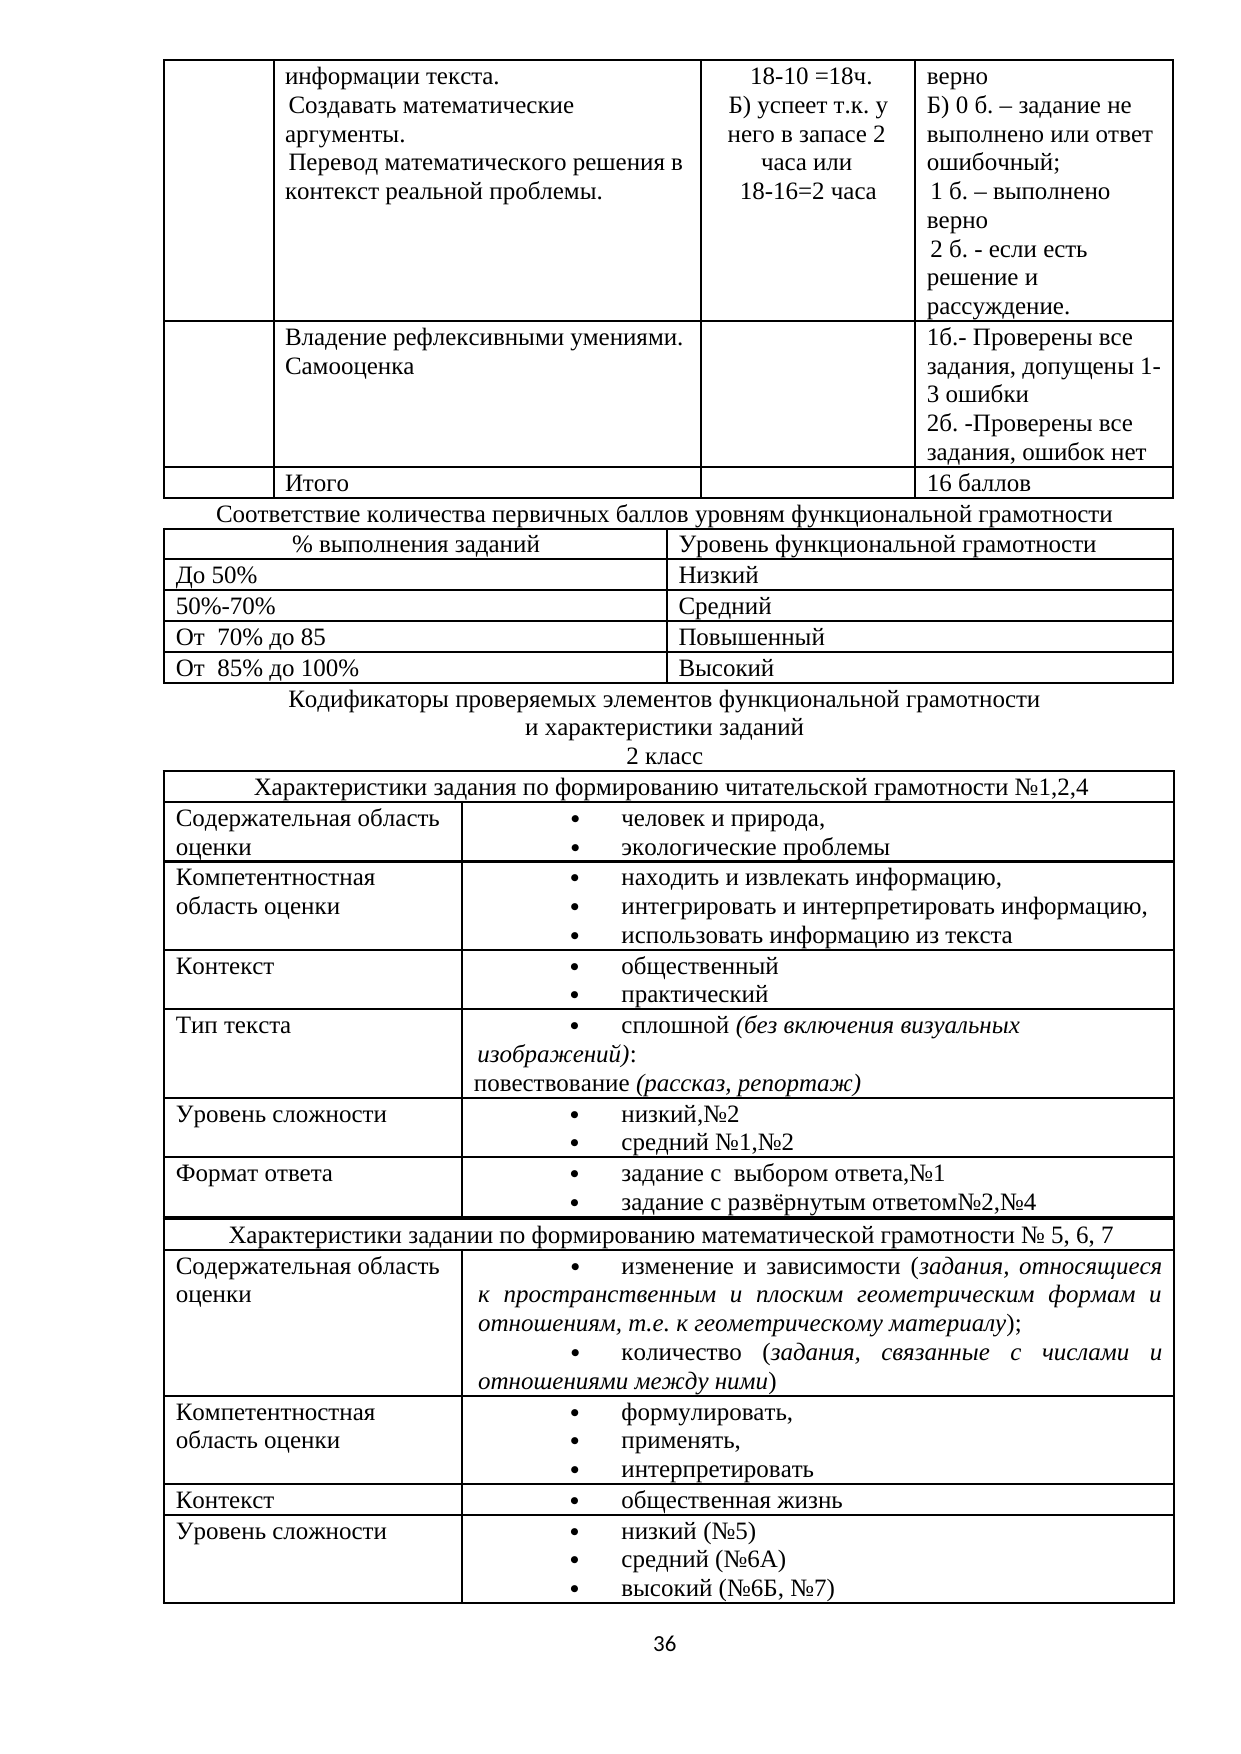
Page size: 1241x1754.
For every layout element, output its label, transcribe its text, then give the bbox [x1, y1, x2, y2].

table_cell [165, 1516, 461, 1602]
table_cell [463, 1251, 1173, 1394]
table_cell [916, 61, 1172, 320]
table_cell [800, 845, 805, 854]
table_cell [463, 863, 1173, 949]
text и характеристики заданий [177, 712, 1152, 741]
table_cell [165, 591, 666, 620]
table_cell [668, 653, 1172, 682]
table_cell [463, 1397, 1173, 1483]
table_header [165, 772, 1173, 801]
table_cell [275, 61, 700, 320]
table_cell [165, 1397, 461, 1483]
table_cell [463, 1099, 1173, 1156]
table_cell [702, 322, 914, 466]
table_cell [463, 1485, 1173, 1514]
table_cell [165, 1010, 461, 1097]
text Соответствие количества первичных баллов уровням функциональной грамотности [177, 499, 1152, 527]
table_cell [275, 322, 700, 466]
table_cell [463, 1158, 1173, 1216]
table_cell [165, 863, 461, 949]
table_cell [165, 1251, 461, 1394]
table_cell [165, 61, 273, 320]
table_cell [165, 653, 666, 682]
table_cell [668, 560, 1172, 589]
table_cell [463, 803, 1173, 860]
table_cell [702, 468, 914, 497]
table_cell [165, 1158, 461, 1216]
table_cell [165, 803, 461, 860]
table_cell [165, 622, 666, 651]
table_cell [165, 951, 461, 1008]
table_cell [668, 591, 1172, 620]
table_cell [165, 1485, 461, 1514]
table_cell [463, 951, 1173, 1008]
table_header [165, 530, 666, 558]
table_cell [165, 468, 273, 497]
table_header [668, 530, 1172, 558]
text Кодификаторы проверяемых элементов функциональной грамотности [177, 684, 1152, 712]
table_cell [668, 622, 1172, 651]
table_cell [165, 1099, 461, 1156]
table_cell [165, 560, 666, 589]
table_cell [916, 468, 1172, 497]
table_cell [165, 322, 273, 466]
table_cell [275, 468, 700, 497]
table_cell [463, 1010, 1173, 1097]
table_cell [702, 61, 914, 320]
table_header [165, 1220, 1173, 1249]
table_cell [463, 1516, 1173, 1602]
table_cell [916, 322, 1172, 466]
text 2 класс [177, 741, 1152, 770]
